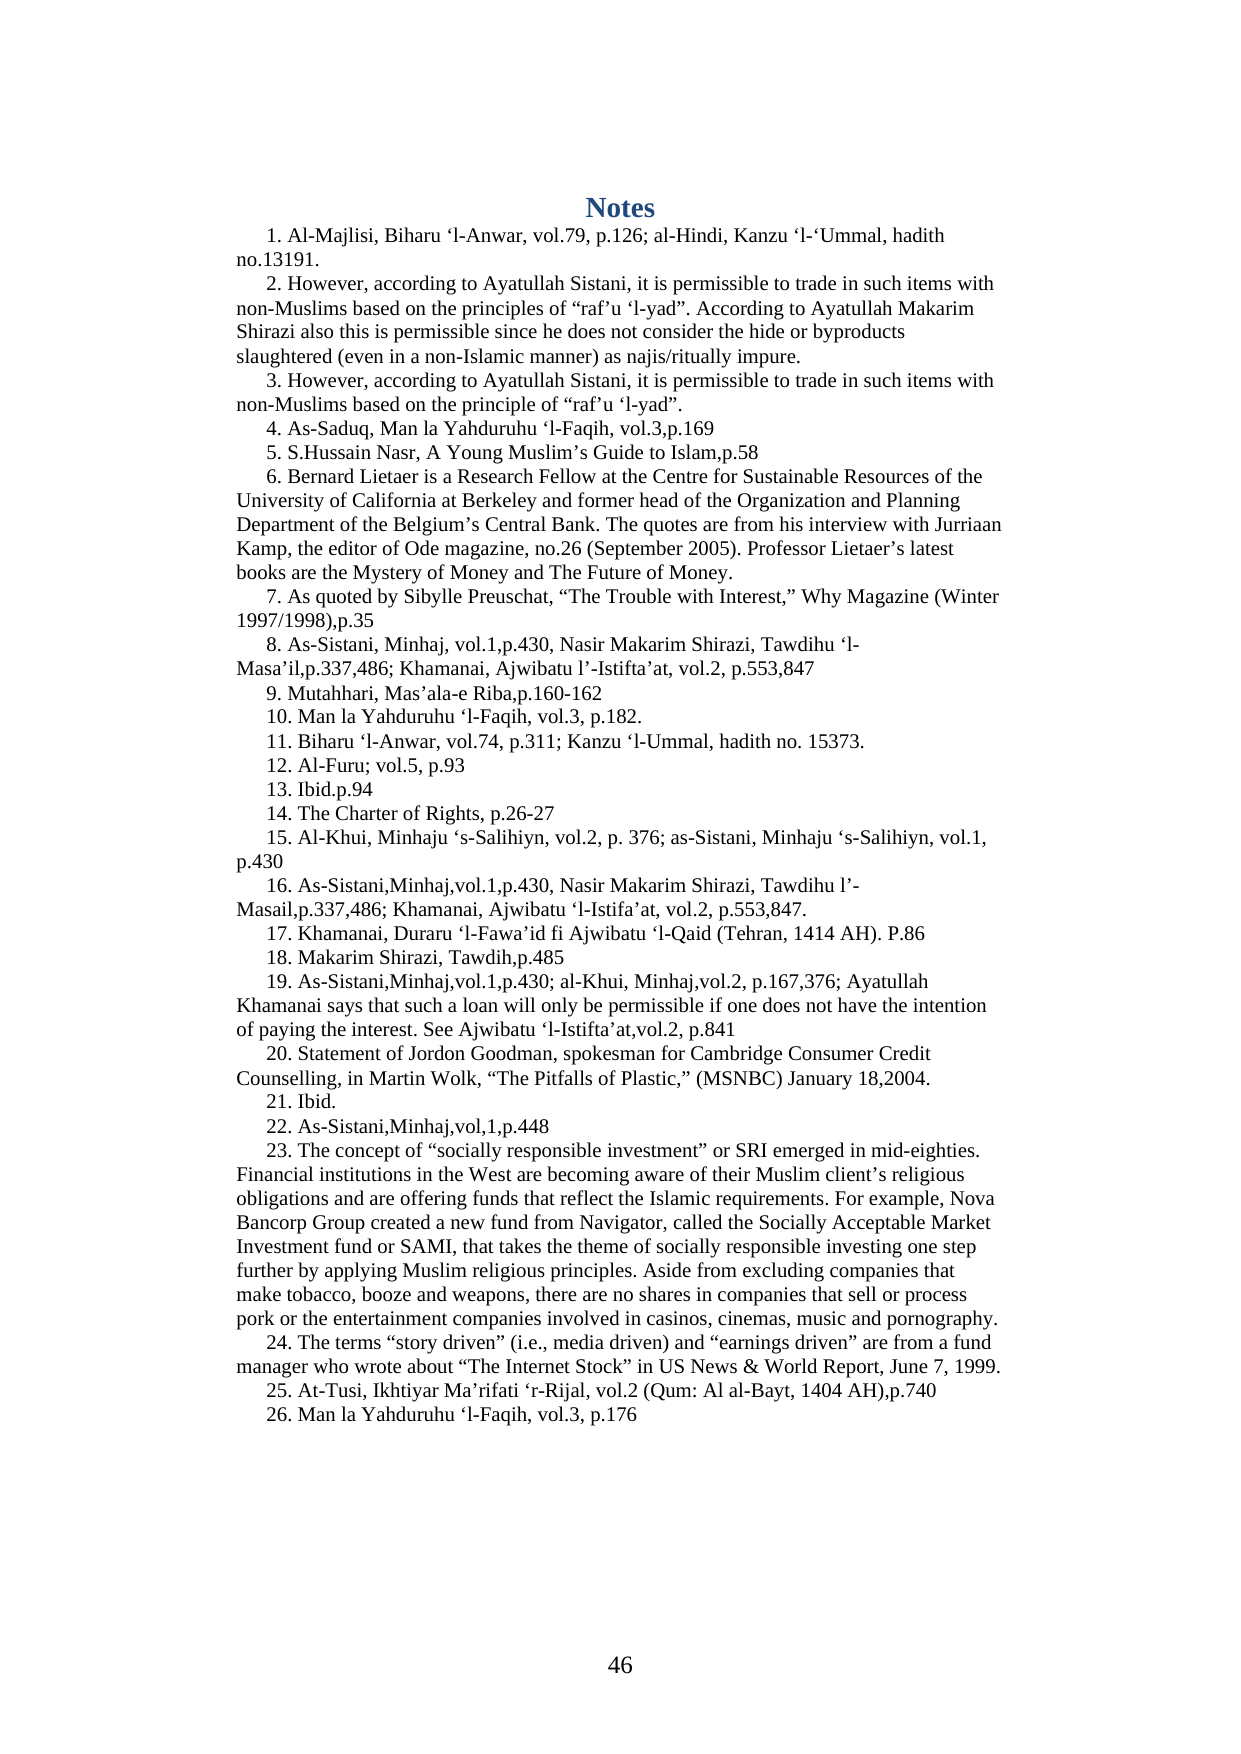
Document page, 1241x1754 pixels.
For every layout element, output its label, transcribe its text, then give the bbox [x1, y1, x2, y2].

text 2. However, according to Ayatullah Sistani, it is permissible to trade in such items with non-Muslims based on the principles of “raf’u ‘l-yad”. According to Ayatullah Makarim Shirazi also this is permissible since he does not consider the hide or byproducts slaughtered (even in a non-Islamic manner) as najis/ritually impure. [236, 271, 1004, 368]
text 25. At-Tusi, Ikhtiyar Ma’rifati ‘r-Rijal, vol.2 (Qum: Al al-Bayt, 1404 AH),p.740 [236, 1378, 1004, 1402]
text 3. However, according to Ayatullah Sistani, it is permissible to trade in such items with non-Muslims based on the principle of “raf’u ‘l-yad”. [236, 368, 1004, 416]
text 19. As-Sistani,Minhaj,vol.1,p.430; al-Khui, Minhaj,vol.2, p.167,376; Ayatullah Khamanai says that such a loan will only be permissible if one does not have the intention of paying the interest. See Ajwibatu ‘l-Istifta’at,vol.2, p.841 [236, 969, 1004, 1041]
text 17. Khamanai, Duraru ‘l-Fawa’id fi Ajwibatu ‘l-Qaid (Tehran, 1414 AH). P.86 [236, 921, 1004, 945]
text 7. As quoted by Sibylle Preuschat, “The Trouble with Interest,” Why Magazine (Winter 1997/1998),p.35 [236, 584, 1004, 632]
text 24. The terms “story driven” (i.e., media driven) and “earnings driven” are from a fund manager who wrote about “The Internet Stock” in US News & World Report, June 7, 1999. [236, 1330, 1004, 1378]
text 14. The Charter of Rights, p.26-27 [236, 801, 1004, 825]
text 26. Man la Yahduruhu ‘l-Faqih, vol.3, p.176 [236, 1402, 1004, 1426]
text 16. As-Sistani,Minhaj,vol.1,p.430, Nasir Makarim Shirazi, Tawdihu l’-Masail,p.337,486; Khamanai, Ajwibatu ‘l-Istifa’at, vol.2, p.553,847. [236, 873, 1004, 921]
text 11. Biharu ‘l-Anwar, vol.74, p.311; Kanzu ‘l-Ummal, hadith no. 15373. [236, 728, 1004, 753]
text 10. Man la Yahduruhu ‘l-Faqih, vol.3, p.182. [236, 704, 1004, 728]
text 20. Statement of Jordon Goodman, spokesman for Cambridge Consumer Credit Counselling, in Martin Wolk, “The Pitfalls of Plastic,” (MSNBC) January 18,2004. [236, 1041, 1004, 1089]
text 5. S.Hussain Nasr, A Young Muslim’s Guide to Islam,p.58 [236, 440, 1004, 464]
subtitle Notes [236, 190, 1004, 223]
text 23. The concept of “socially responsible investment” or SRI emerged in mid-eighties. Financial institutions in the West are becoming aware of their Muslim client’s religious obligations and are offering funds that reflect the Islamic requirements. For example, Nova Bancorp Group created a new fund from Navigator, called the Socially Acceptable Market Investment fund or SAMI, that takes the theme of socially responsible investing one step further by applying Muslim religious principles. Aside from excluding companies that make tobacco, booze and weapons, there are no shares in companies that sell or process pork or the entertainment companies involved in casinos, cinemas, music and pornography. [236, 1138, 1004, 1330]
text 15. Al-Khui, Minhaju ‘s-Salihiyn, vol.2, p. 376; as-Sistani, Minhaju ‘s-Salihiyn, vol.1, p.430 [236, 825, 1004, 873]
text 21. Ibid. [236, 1089, 1004, 1113]
text 1. Al-Majlisi, Biharu ‘l-Anwar, vol.79, p.126; al-Hindi, Kanzu ‘l-‘Ummal, hadith no.13191. [236, 223, 1004, 271]
text 18. Makarim Shirazi, Tawdih,p.485 [236, 945, 1004, 969]
text 22. As-Sistani,Minhaj,vol,1,p.448 [236, 1113, 1004, 1138]
text 9. Mutahhari, Mas’ala-e Riba,p.160-162 [236, 680, 1004, 704]
text 6. Bernard Lietaer is a Research Fellow at the Centre for Sustainable Resources of the University of California at Berkeley and former head of the Organization and Planning Department of the Belgium’s Central Bank. The quotes are from his interview with Jurriaan Kamp, the editor of Ode magazine, no.26 (September 2005). Professor Lietaer’s latest books are the Mystery of Money and The Future of Money. [236, 464, 1004, 584]
text 12. Al-Furu; vol.5, p.93 [236, 753, 1004, 777]
text 8. As-Sistani, Minhaj, vol.1,p.430, Nasir Makarim Shirazi, Tawdihu ‘l-Masa’il,p.337,486; Khamanai, Ajwibatu l’-Istifta’at, vol.2, p.553,847 [236, 632, 1004, 680]
text 4. As-Saduq, Man la Yahduruhu ‘l-Faqih, vol.3,p.169 [236, 416, 1004, 440]
text 13. Ibid.p.94 [236, 777, 1004, 801]
